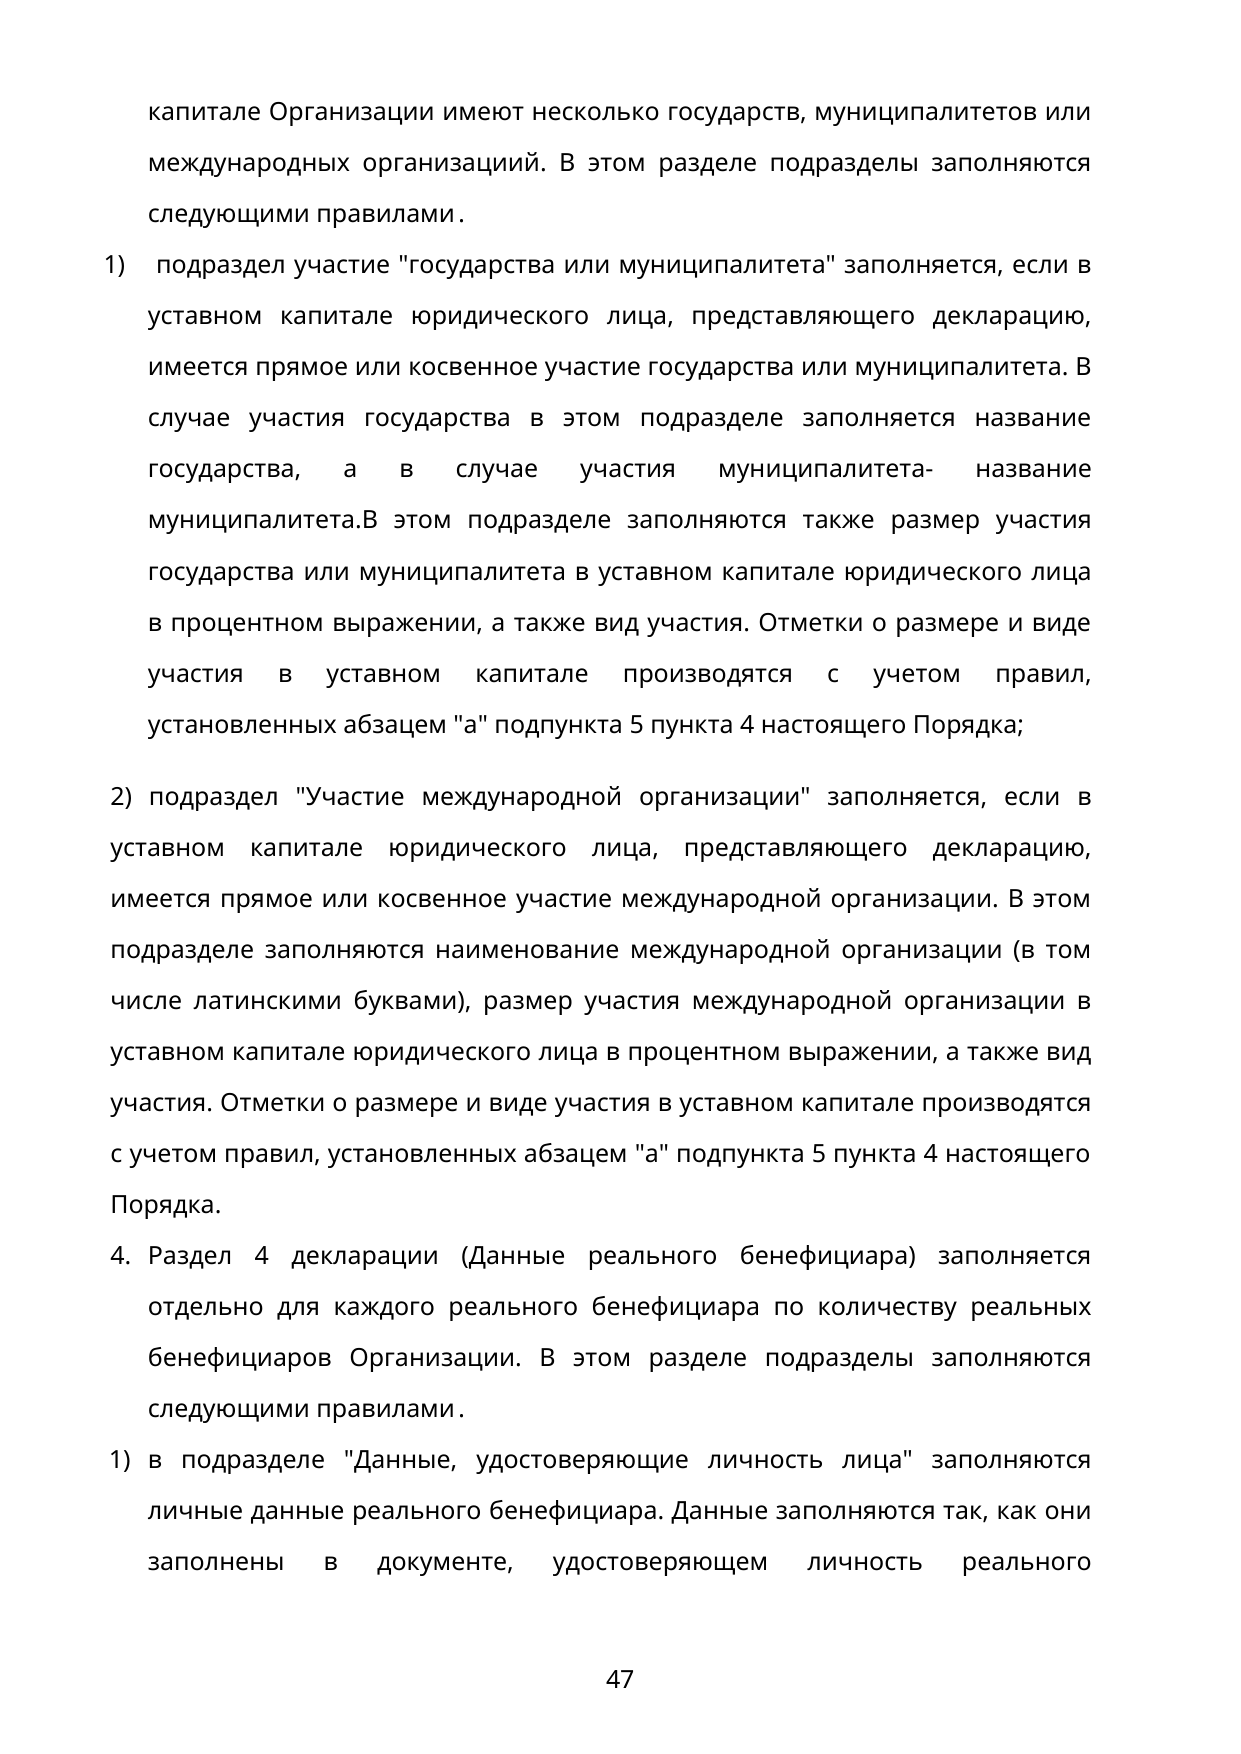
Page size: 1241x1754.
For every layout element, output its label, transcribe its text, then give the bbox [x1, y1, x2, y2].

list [109, 1442, 1092, 1578]
list подраздел участие "государства или муниципалитета" заполняется, если в уставном капитале юридического лица, представляющего декларацию, имеется прямое или косвенное участие государства или муниципалитета. В случае участия государства в этом подразделе заполняется название государства, а в случае участия муниципалитета- название муниципалитета.В этом подразделе заполняются также размер участия государства или муниципалитета в уставном капитале юридического лица в процентном выражении, а также вид участия. Отметки о размере и виде участия в уставном капитале производятся с учетом правил, установленных абзацем "а" подпункта 5 пункта 4 настоящего Порядка; [103, 247, 1092, 740]
text 2) подраздел "Участие международной организации" заполняется, если в уставном капитале юридического лица, представляющего декларацию, имеется прямое или косвенное участие международной организации. В этом подразделе заполняются наименование международной организации (в том числе латинскими буквами), размер участия международной организации в уставном капитале юридического лица в процентном выражении, а также вид участия. Отметки о размере и виде участия в уставном капитале производятся с учетом правил, установленных абзацем "а" подпункта 5 пункта 4 настоящего Порядка. [110, 778, 1092, 1221]
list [110, 94, 1092, 230]
list Раздел 4 декларации (Данные реального бенефициара) заполняется отдельно для каждого реального бенефициара по количеству реальных бенефициаров Организации. В этом разделе подразделы заполняются следующими правилами․ [110, 1237, 1092, 1425]
